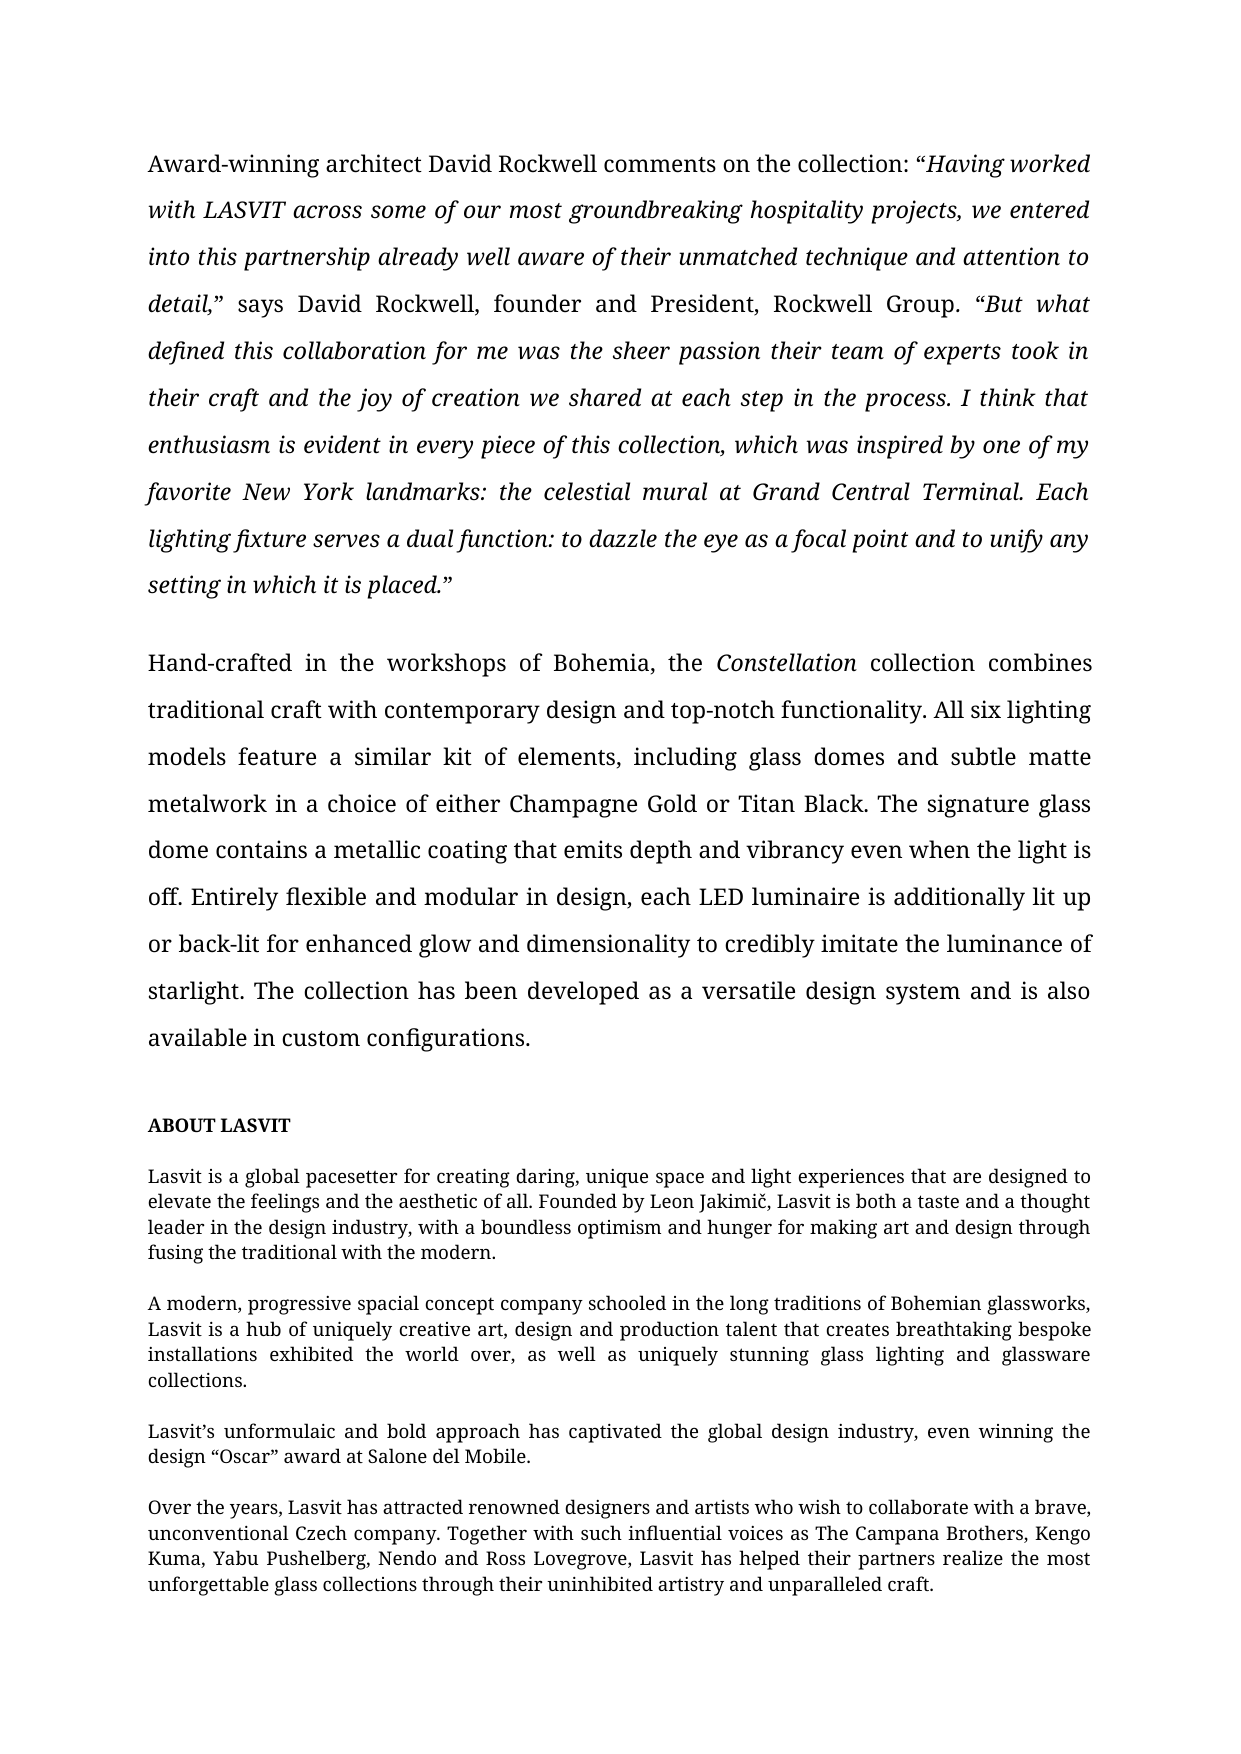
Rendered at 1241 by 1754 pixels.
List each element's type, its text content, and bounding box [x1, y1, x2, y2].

text Award-winning architect David Rockwell comments on the collection: “Having worked with LASVIT across some of our most groundbreaking hospitality projects, we entered into this partnership already well aware of their unmatched technique and attention to detail,” says David Rockwell, founder and President, Rockwell Group. “But what defined this collaboration for me was the sheer passion their team of experts took in their craft and the joy of creation we shared at each step in the process. I think that enthusiasm is evident in every piece of this collection, which was inspired by one of my favorite New York landmarks: the celestial mural at Grand Central Terminal. Each lighting fixture serves a dual function: to dazzle the eye as a focal point and to unify any setting in which it is placed.” [148, 148, 1093, 601]
text Lasvit’s unformulaic and bold approach has captivated the global design industry, even winning the design “Oscar” award at Salone del Mobile. [148, 1418, 1093, 1469]
text A modern, progressive spacial concept company schooled in the long traditions of Bohemian glassworks, Lasvit is a hub of uniquely creative art, design and production talent that creates breathtaking bespoke installations exhibited the world over, as well as uniquely stunning glass lighting and glassware collections. [148, 1291, 1093, 1393]
text Lasvit is a global pacesetter for creating daring, unique space and light experiences that are designed to elevate the feelings and the aesthetic of all. Founded by Leon Jakimič, Lasvit is both a taste and a thought leader in the design industry, with a boundless optimism and hunger for making art and design through fusing the traditional with the modern. [148, 1163, 1093, 1265]
text ABOUT LASVIT [148, 1112, 1093, 1137]
text Hand-crafted in the workshops of Bohemia, the Constellation collection combines traditional craft with contemporary design and top-notch functionality. All six lighting models feature a similar kit of elements, including glass domes and subtle matte metalwork in a choice of either Champagne Gold or Titan Black. The signature glass dome contains a metallic coating that emits depth and vibrancy even when the light is off. Entirely flexible and modular in design, each LED luminaire is additionally lit up or back-lit for enhanced glow and dimensionality to credibly imitate the luminance of starlight. The collection has been developed as a versatile design system and is also available in custom configurations. [148, 647, 1093, 1053]
text Over the years, Lasvit has attracted renowned designers and artists who wish to collaborate with a brave, unconventional Czech company. Together with such influential voices as The Campana Brothers, Kengo Kuma, Yabu Pushelberg, Nendo and Ross Lovegrove, Lasvit has helped their partners realize the most unforgettable glass collections through their uninhibited artistry and unparalleled craft. [148, 1495, 1093, 1597]
